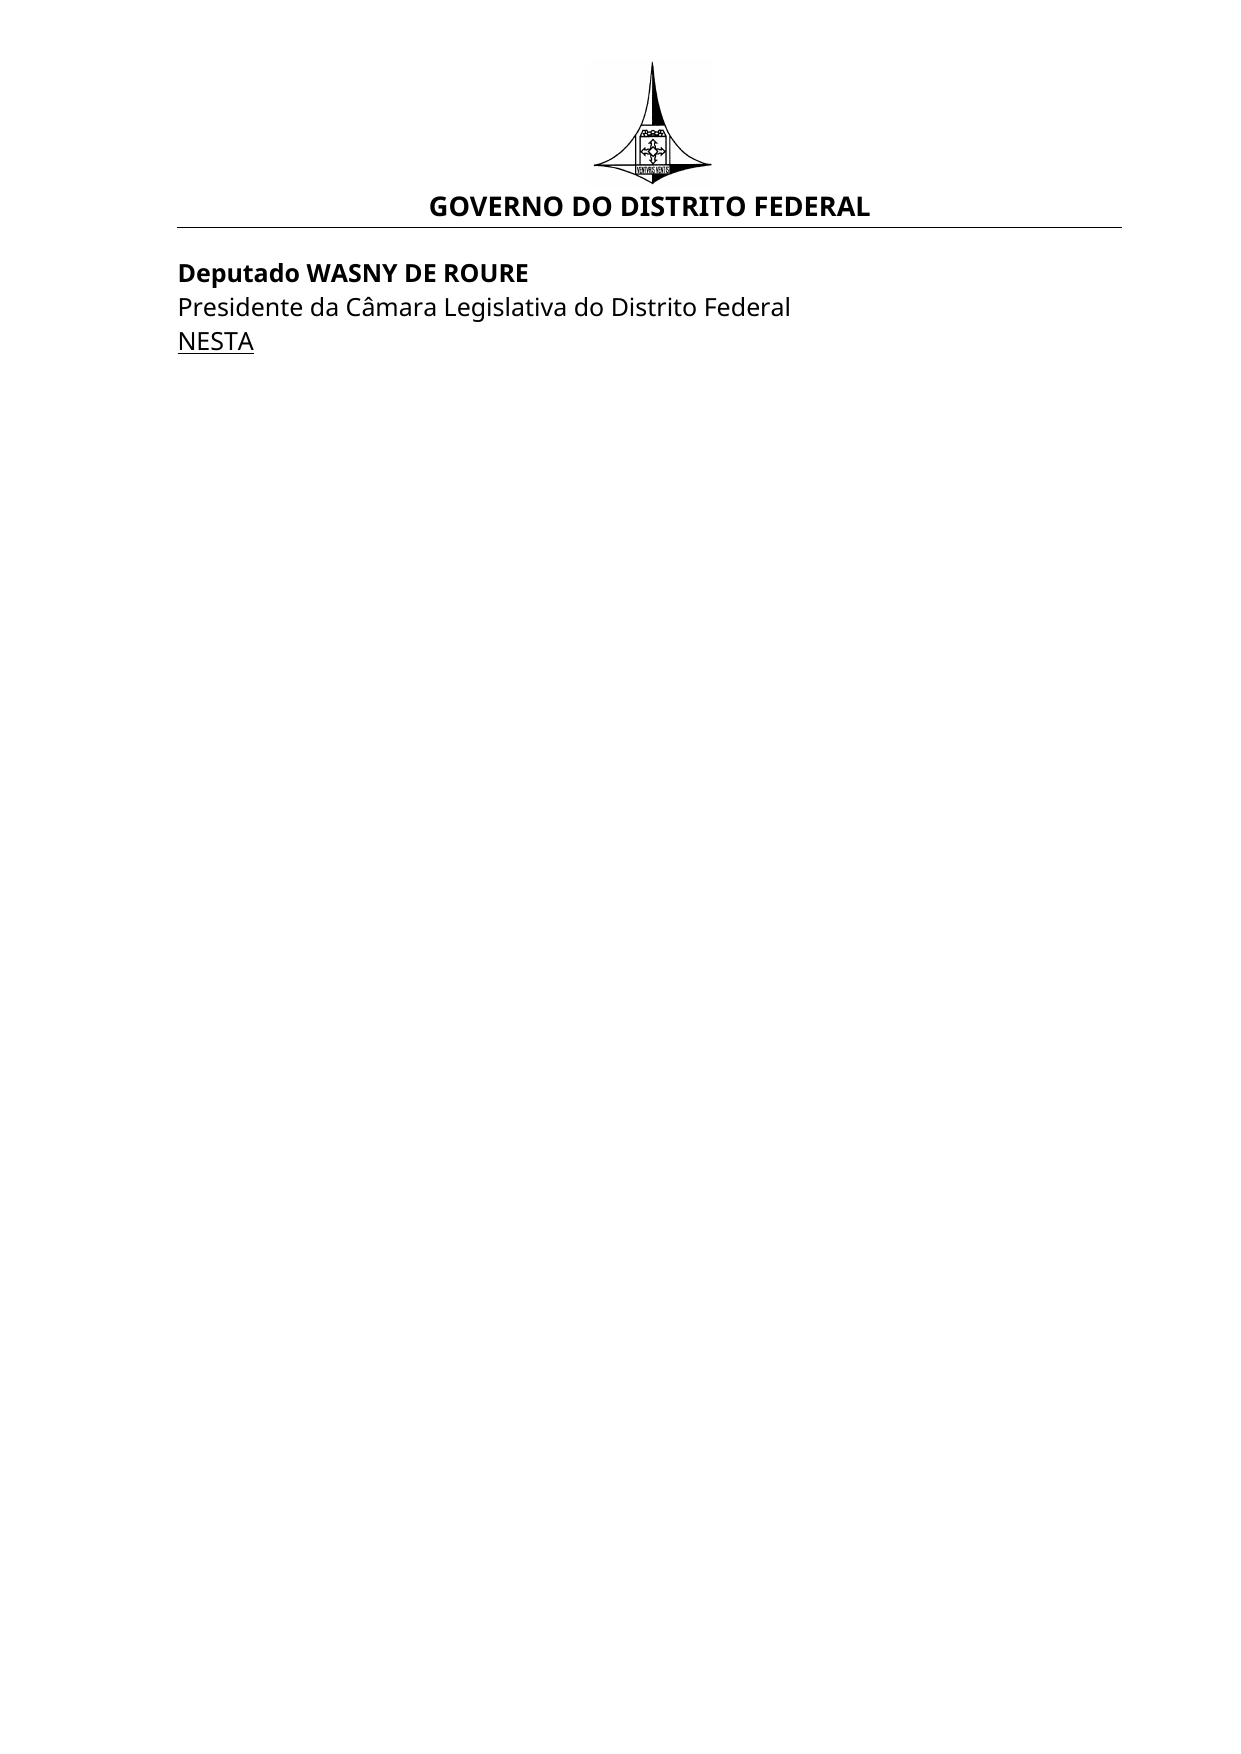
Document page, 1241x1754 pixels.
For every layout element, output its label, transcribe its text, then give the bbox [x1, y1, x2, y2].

text Deputado WASNY DE ROURE [177, 256, 1181, 290]
text NESTA [177, 324, 1122, 358]
text Presidente da Câmara Legislativa do Distrito Federal [177, 290, 1181, 324]
picture [586, 59, 713, 188]
